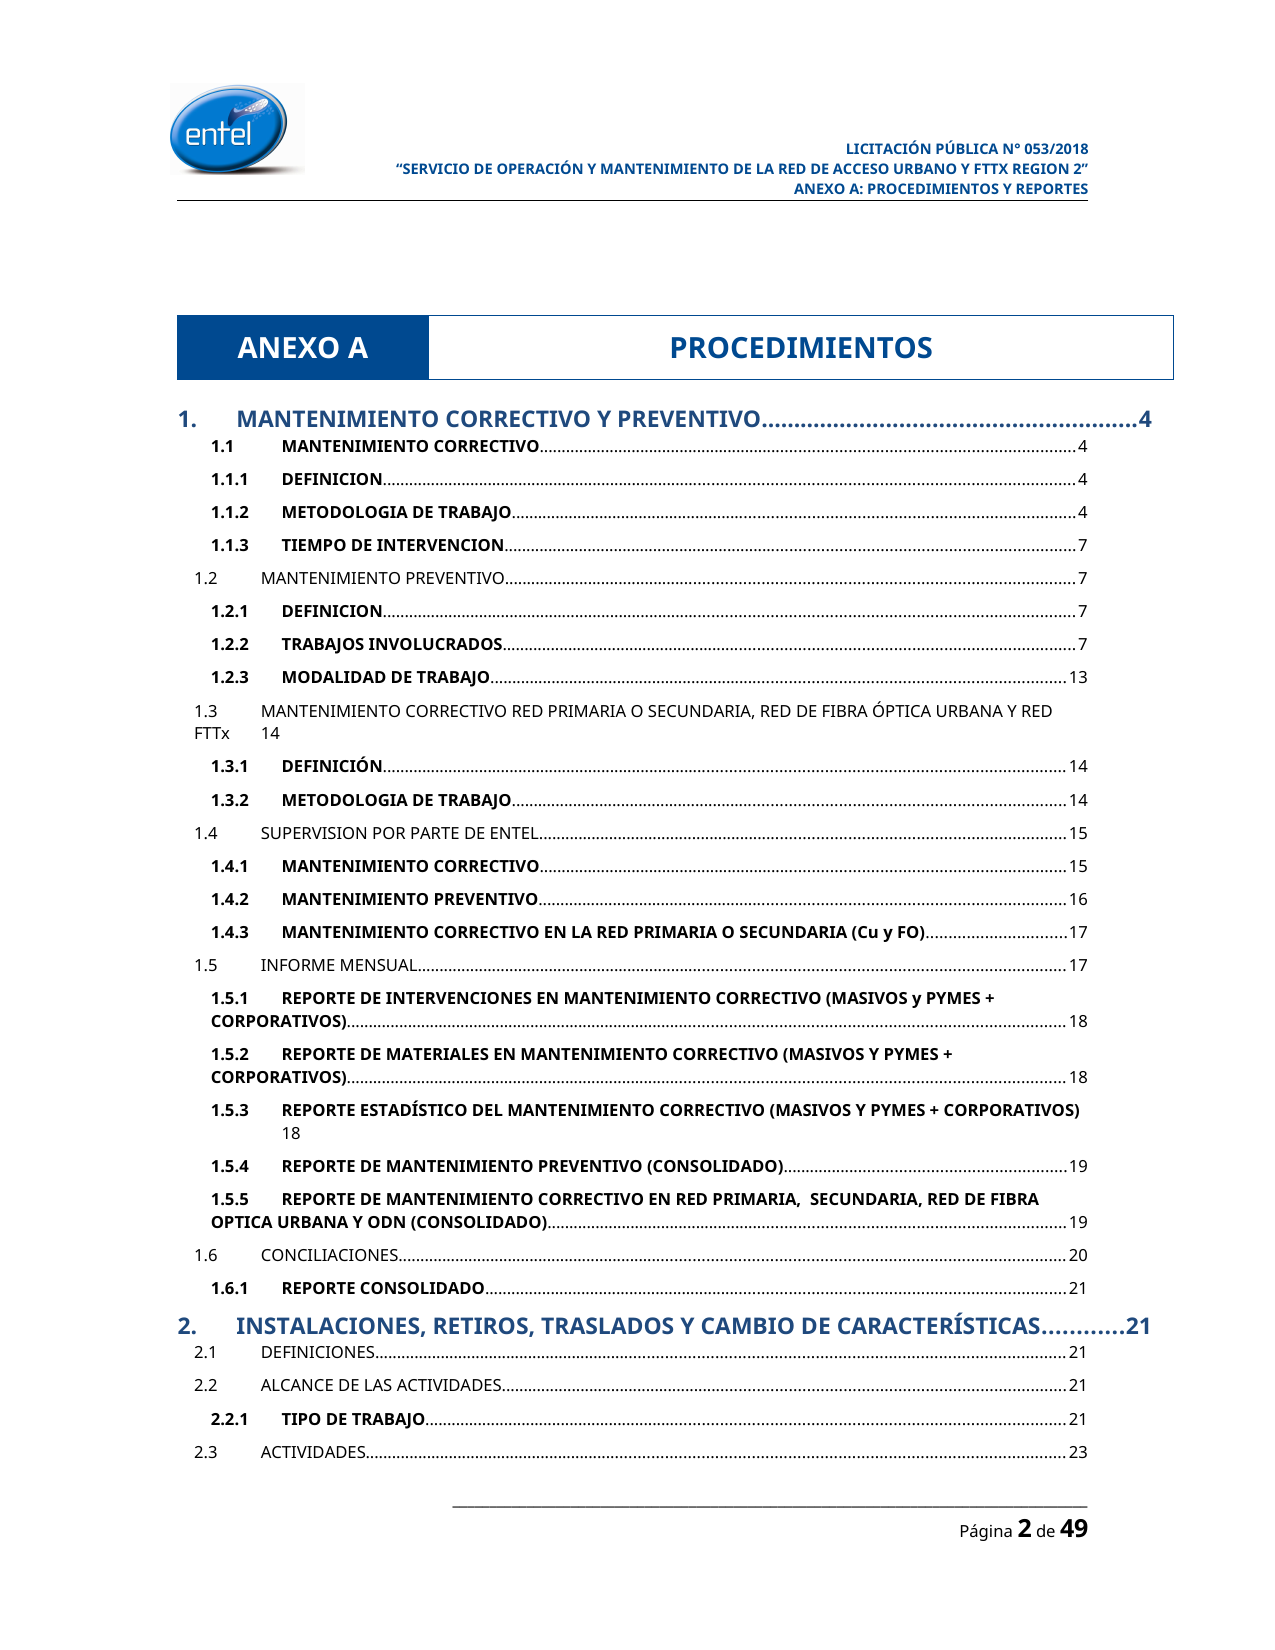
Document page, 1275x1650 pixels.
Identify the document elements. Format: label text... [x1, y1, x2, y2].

table_header PROCEDIMIENTOS [429, 316, 1173, 379]
text 1.5.2 REPORTE DE MATERIALES EN MANTENIMIENTO CORRECTIVO (MASIVOS Y PYMES + CORPORATIVOS) 18 [211, 1043, 1088, 1088]
text 1.4.3 MANTENIMIENTO CORRECTIVO EN LA RED PRIMARIA O SECUNDARIA (Cu y FO) 17 [211, 921, 1088, 943]
text 1. MANTENIMIENTO CORRECTIVO Y PREVENTIVO 4 [177, 403, 1088, 434]
text 1.6.1 REPORTE CONSOLIDADO 21 [211, 1277, 1088, 1299]
text 2.2 ALCANCE DE LAS ACTIVIDADES 21 [194, 1374, 1088, 1397]
text 1.4 SUPERVISION POR PARTE DE ENTEL 15 [194, 821, 1088, 844]
text 1.5.1 REPORTE DE INTERVENCIONES EN MANTENIMIENTO CORRECTIVO (MASIVOS y PYMES + CORPORATIVOS) 18 [211, 987, 1088, 1032]
text 2.2.1 TIPO DE TRABAJO 21 [211, 1407, 1088, 1430]
text 2.3 ACTIVIDADES 23 [194, 1440, 1088, 1463]
text 1.1.2 METODOLOGIA DE TRABAJO 4 [211, 501, 1088, 523]
text 1.3 MANTENIMIENTO CORRECTIVO RED PRIMARIA O SECUNDARIA, RED DE FIBRA ÓPTICA URBANA Y RED FTTx 14 [194, 699, 1088, 745]
text 1.4.2 MANTENIMIENTO PREVENTIVO 16 [211, 888, 1088, 910]
text 2. INSTALACIONES, RETIROS, TRASLADOS Y CAMBIO DE CARACTERÍSTICAS 21 [177, 1310, 1088, 1341]
text 1.1 MANTENIMIENTO CORRECTIVO 4 [211, 434, 1088, 457]
text 1.1.3 TIEMPO DE INTERVENCION 7 [211, 534, 1088, 556]
text 1.1.1 DEFINICION 4 [211, 467, 1088, 490]
text 1.2 MANTENIMIENTO PREVENTIVO 7 [194, 567, 1088, 589]
text 1.3.2 METODOLOGIA DE TRABAJO 14 [211, 788, 1088, 811]
picture [169, 83, 305, 175]
text 2.1 DEFINICIONES 21 [194, 1341, 1088, 1364]
table_header ANEXO A [178, 316, 428, 379]
text 1.2.3 MODALIDAD DE TRABAJO 13 [211, 666, 1088, 689]
text 1.5.4 REPORTE DE MANTENIMIENTO PREVENTIVO (CONSOLIDADO) 19 [211, 1154, 1088, 1177]
text 1.6 CONCILIACIONES 20 [194, 1243, 1088, 1266]
text 1.5.5 REPORTE DE MANTENIMIENTO CORRECTIVO EN RED PRIMARIA, SECUNDARIA, RED DE FIBRA OPTICA URBANA Y ODN (CONSOLIDADO) 19 [211, 1188, 1088, 1233]
text 1.5 INFORME MENSUAL 17 [194, 954, 1088, 977]
text 1.2.2 TRABAJOS INVOLUCRADOS 7 [211, 633, 1088, 656]
text 1.5.3 REPORTE ESTADÍSTICO DEL MANTENIMIENTO CORRECTIVO (MASIVOS Y PYMES + CORPORATIVOS) 18 [211, 1099, 1088, 1144]
text 1.4.1 MANTENIMIENTO CORRECTIVO 15 [211, 854, 1088, 877]
text 1.3.1 DEFINICIÓN 14 [211, 755, 1088, 778]
text 1.2.1 DEFINICION 7 [211, 600, 1088, 623]
